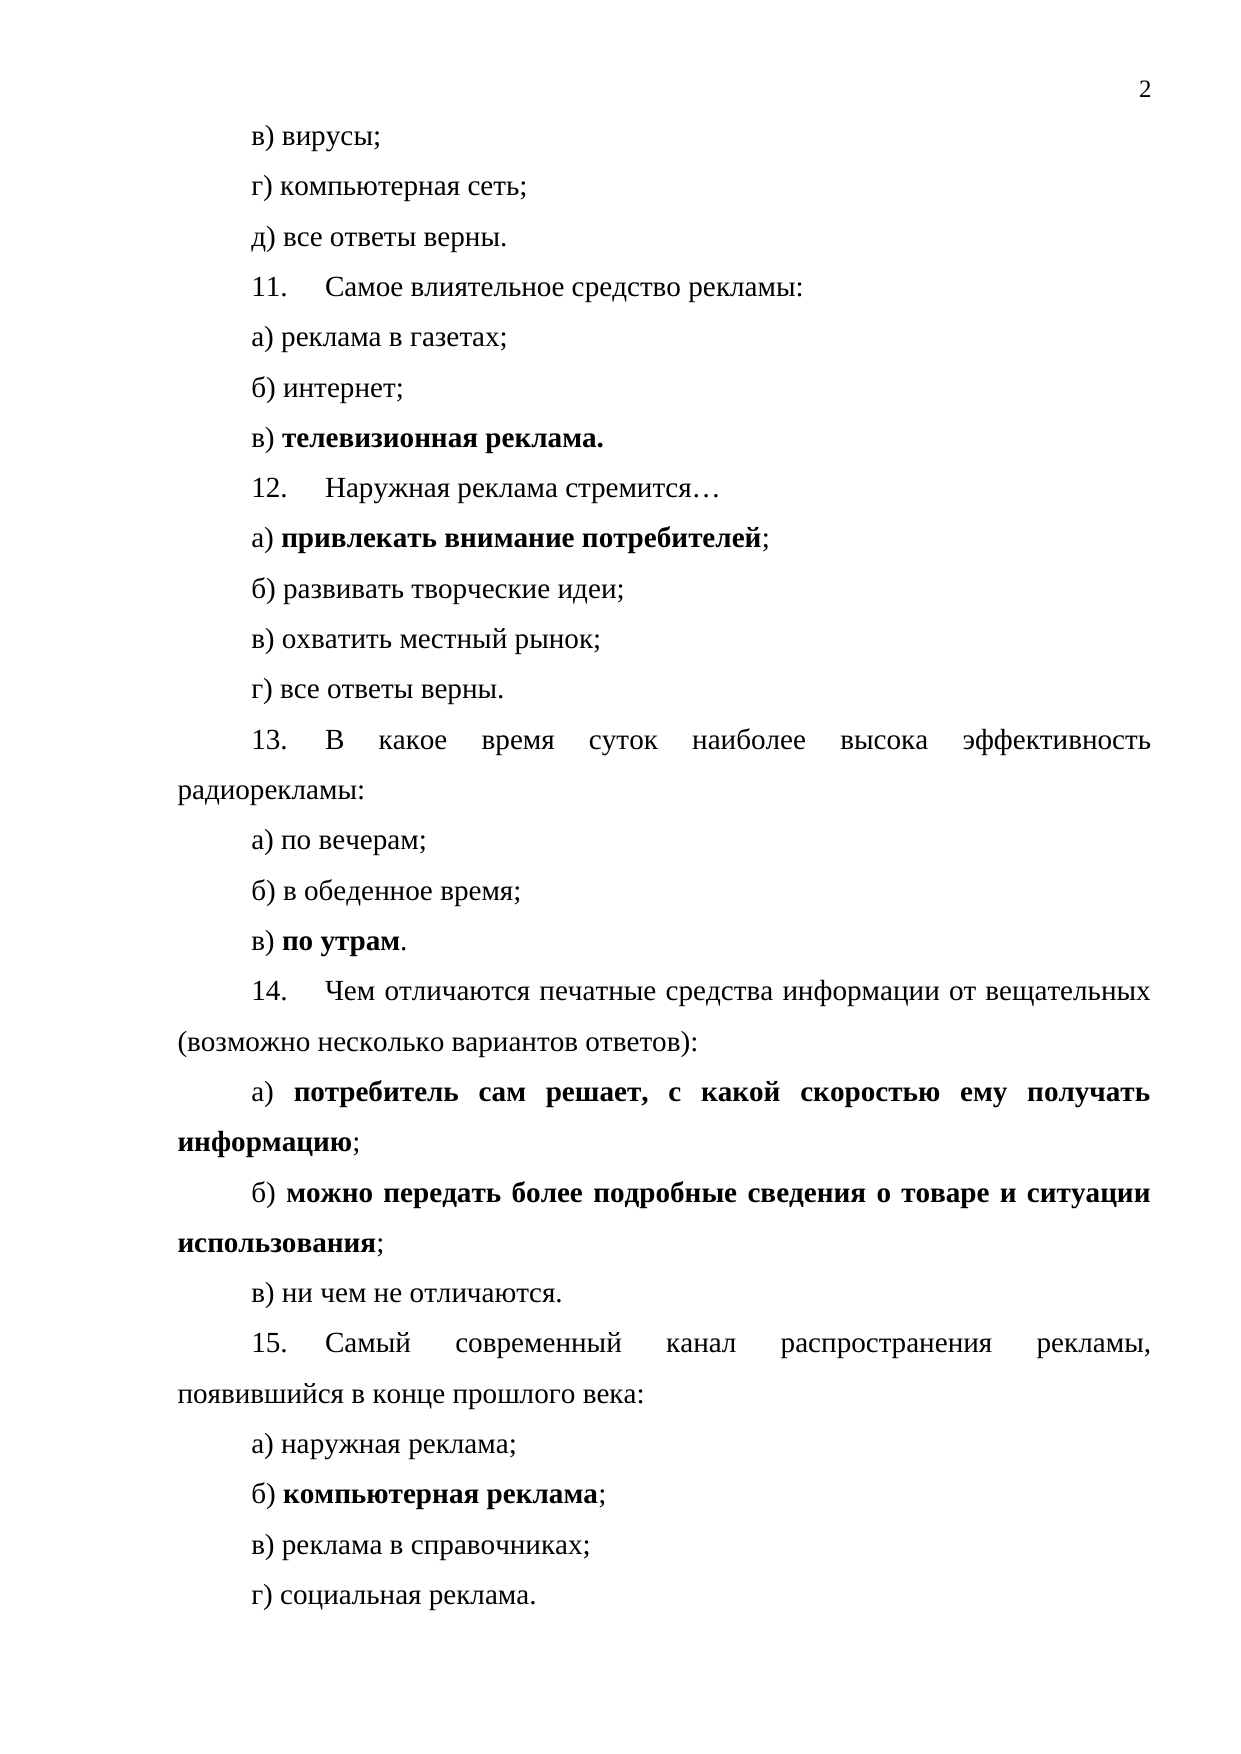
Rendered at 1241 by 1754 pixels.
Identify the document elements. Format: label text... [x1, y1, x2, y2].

text а) потребитель сам решает, с какой скоростью ему получать информацию; [177, 1074, 1152, 1158]
text б) интернет; [177, 370, 1152, 403]
text г) социальная реклама. [177, 1577, 1152, 1611]
list Самое влиятельное средство рекламы: [177, 269, 1152, 303]
text в) ни чем не отличаются. [177, 1275, 1152, 1309]
list В какое время суток наиболее высока эффективность радиорекламы: [177, 722, 1152, 806]
text в) охватить местный рынок; [177, 621, 1152, 655]
text б) можно передать более подробные сведения о товаре и ситуации использования; [177, 1175, 1152, 1258]
text а) привлекать внимание потребителей; [177, 521, 1152, 554]
text б) компьютерная реклама; [177, 1477, 1152, 1510]
text а) реклама в газетах; [177, 319, 1152, 353]
text а) наружная реклама; [177, 1426, 1152, 1460]
text г) компьютерная сеть; [177, 168, 1152, 202]
text в) вирусы; [177, 118, 1152, 152]
text а) по вечерам; [177, 822, 1152, 856]
text д) все ответы верны. [177, 219, 1152, 252]
text б) в обеденное время; [177, 873, 1152, 906]
text б) развивать творческие идеи; [177, 571, 1152, 604]
text в) реклама в справочниках; [177, 1527, 1152, 1560]
list Самый современный канал распространения рекламы, появившийся в конце прошлого века: [177, 1326, 1152, 1409]
text в) телевизионная реклама. [177, 420, 1152, 453]
list Наружная реклама стремится… [177, 470, 1152, 504]
text г) все ответы верны. [177, 672, 1152, 705]
list Чем отличаются печатные средства информации от вещательных (возможно несколько вариантов ответов): [177, 973, 1152, 1057]
text в) по утрам. [177, 923, 1152, 957]
